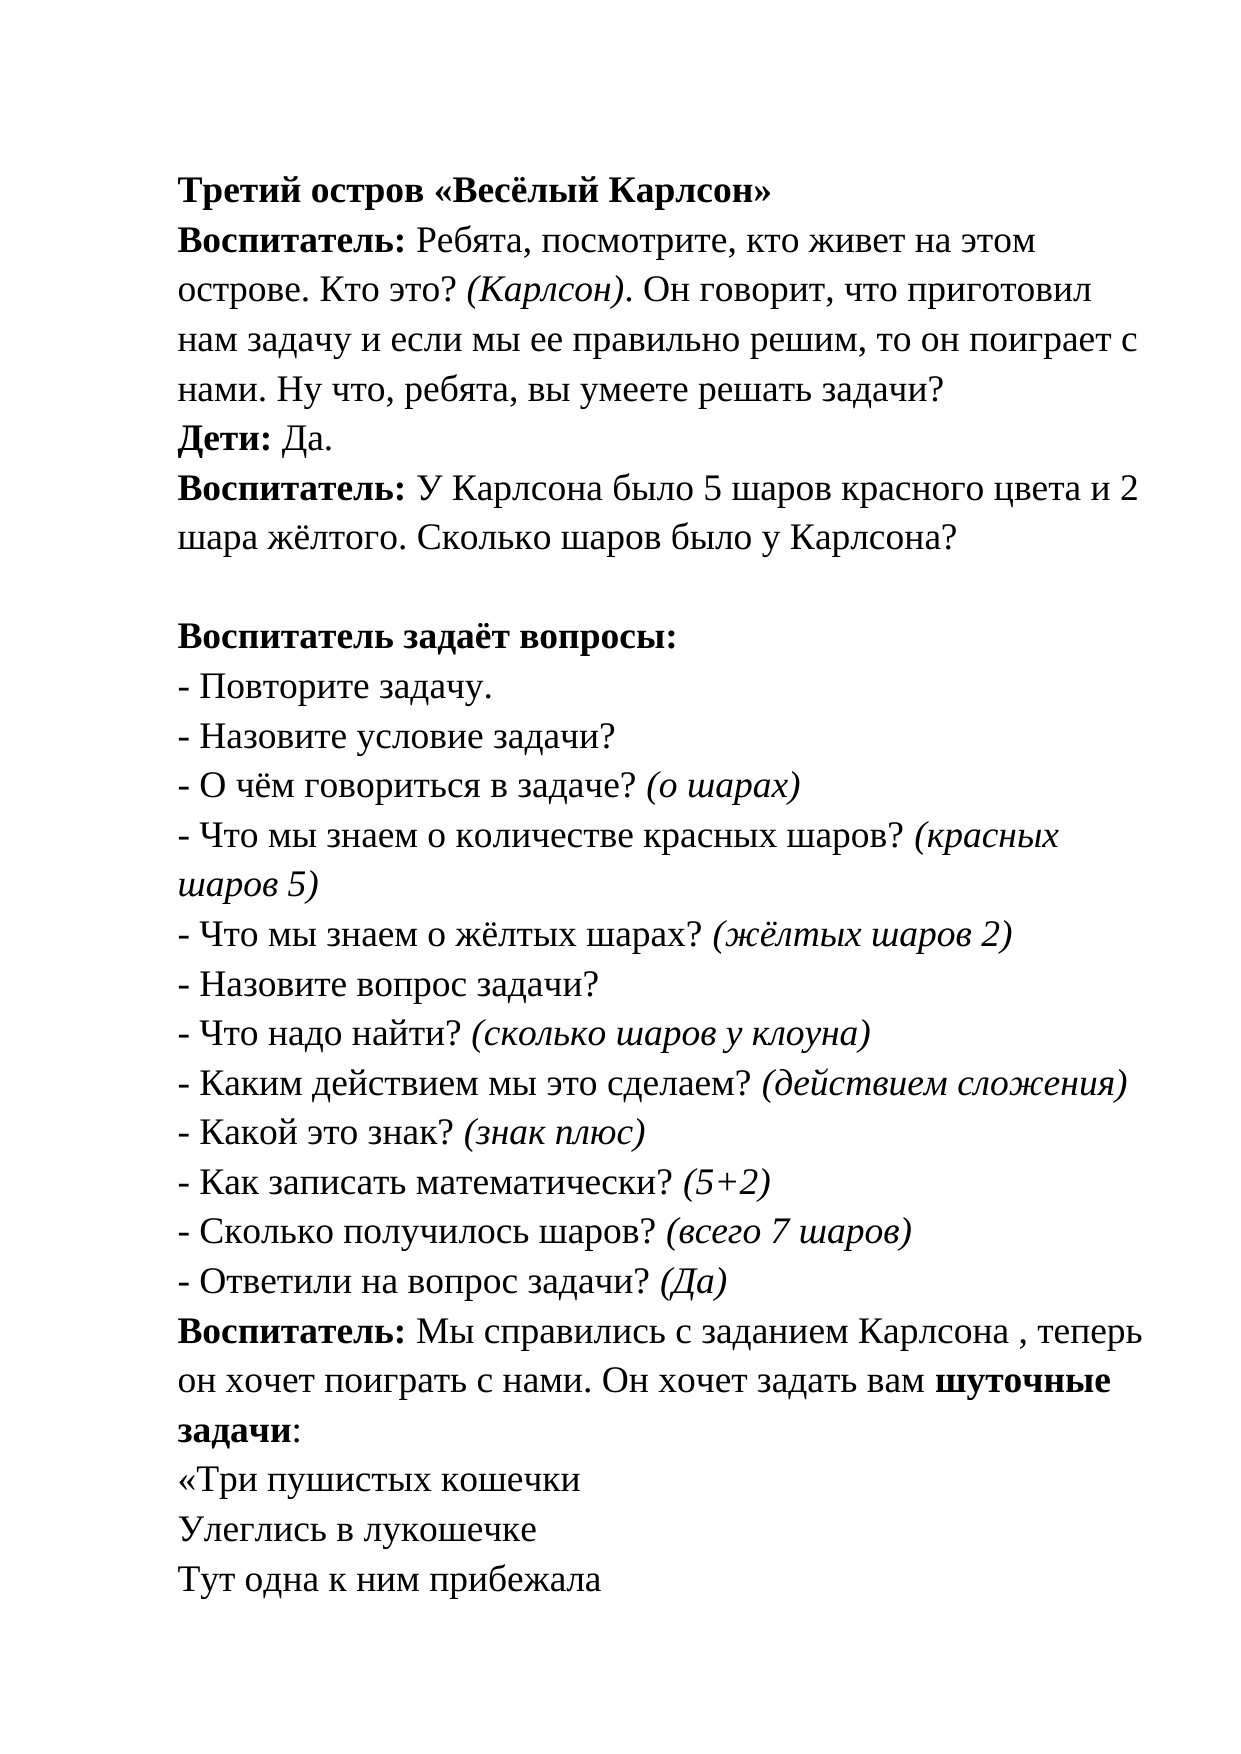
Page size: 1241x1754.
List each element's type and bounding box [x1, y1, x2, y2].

text [177, 118, 1152, 1599]
